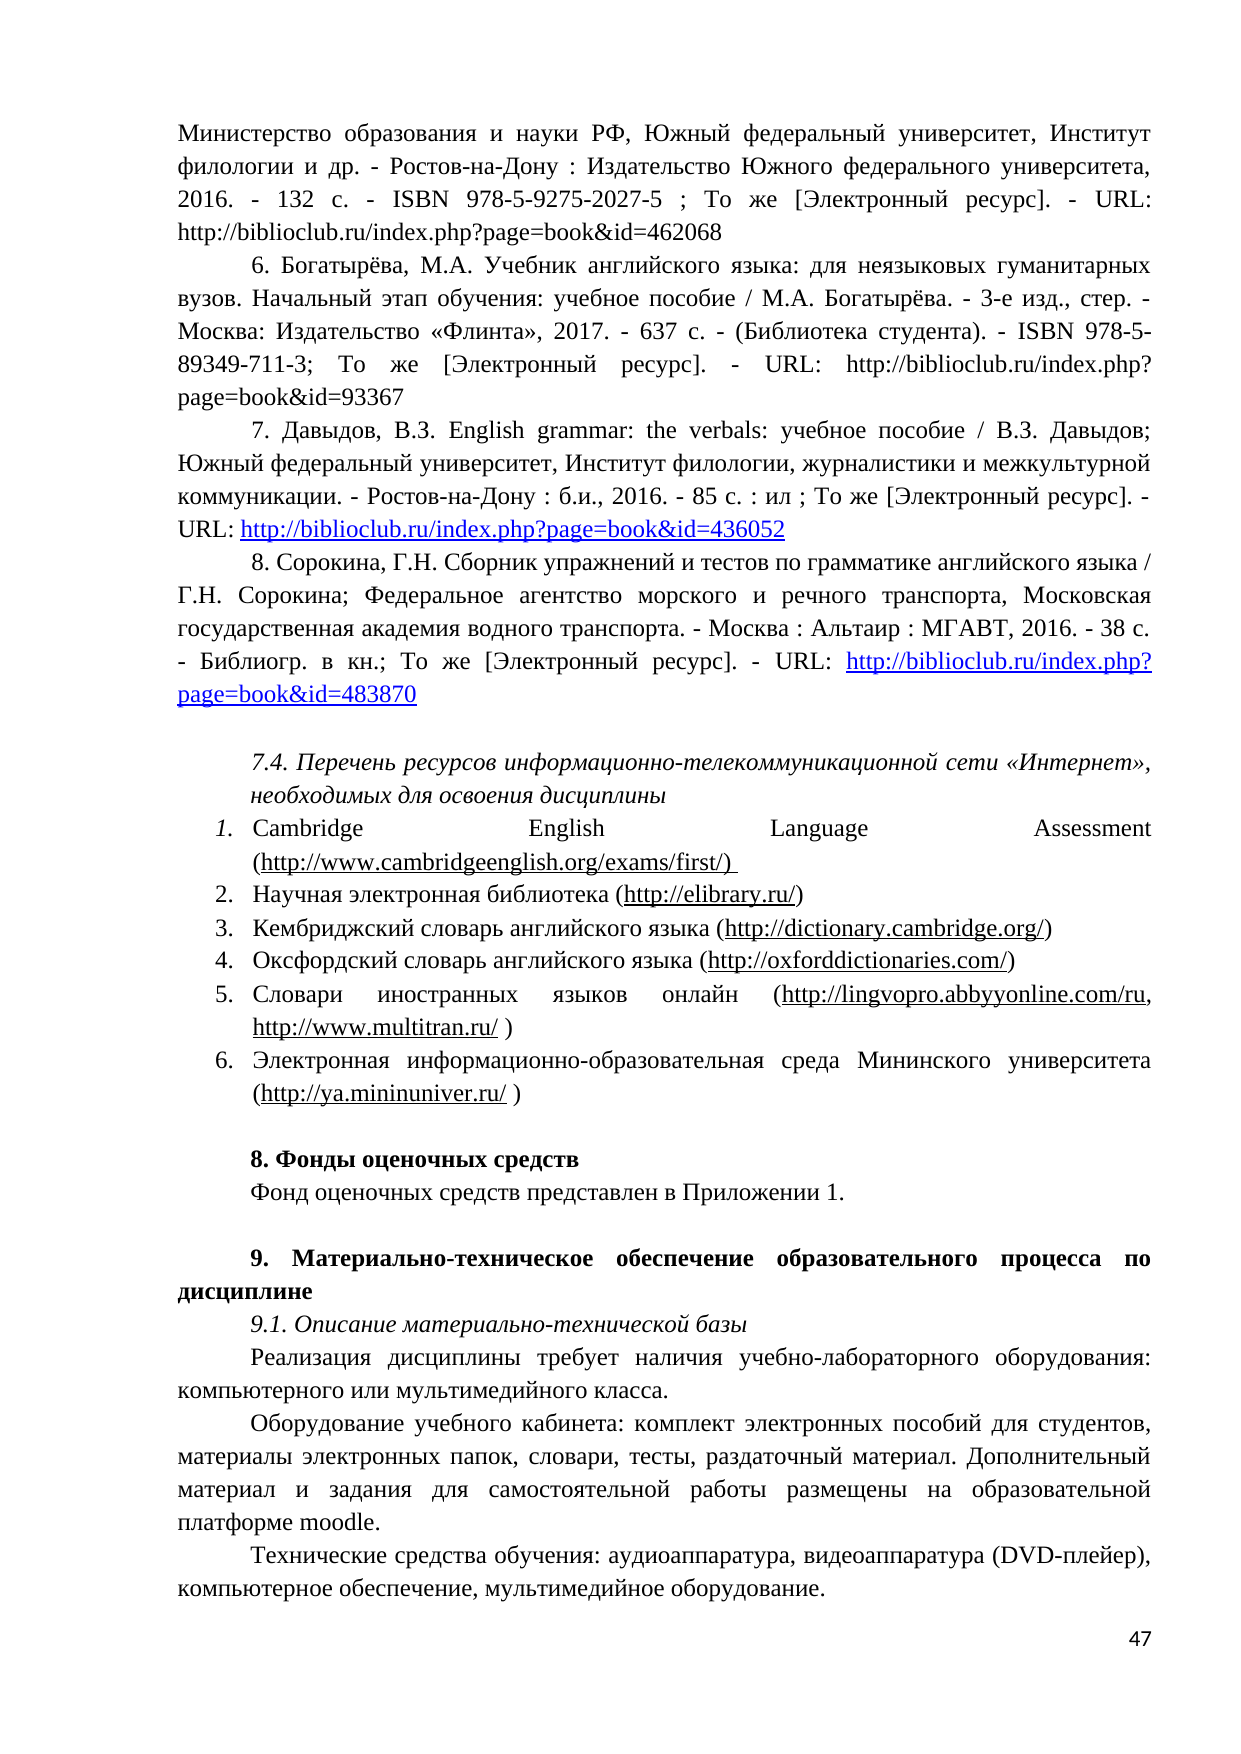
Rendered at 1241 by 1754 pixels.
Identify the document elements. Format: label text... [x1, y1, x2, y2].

list Словари иностранных языков онлайн (http://lingvopro.abbyyonline.com/ru, http://www.multitran.ru/ ) [215, 979, 1152, 1040]
text 7. Давыдов, В.З. English grammar: the verbals: учебное пособие / В.З. Давыдов; Южный федеральный университет, Институт филологии, журналистики и межкультурной коммуникации. - Ростов-на-Дону : б.и., 2016. - 85 с. : ил ; То же [Электронный ресурс]. - URL: http://biblioclub.ru/index.php?page=book&id=436052 [177, 415, 1152, 543]
text Оборудование учебного кабинета: комплект электронных пособий для студентов, материалы электронных папок, словари, тесты, раздаточный материал. Дополнительный материал и задания для самостоятельной работы размещены на образовательной платформе moodle. [177, 1408, 1152, 1536]
text Фонд оценочных средств представлен в Приложении 1. [177, 1177, 1152, 1206]
text 9.1. Описание материально-технической базы [177, 1309, 1152, 1338]
text 6. Богатырёва, М.А. Учебник английского языка: для неязыковых гуманитарных вузов. Начальный этап обучения: учебное пособие / М.А. Богатырёва. - 3-е изд., стер. - Москва: Издательство «Флинта», 2017. - 637 с. - (Библиотека студента). - ISBN 978-5-89349-711-3; То же [Электронный ресурс]. - URL: http://biblioclub.ru/index.php?page=book&id=93367 [177, 250, 1152, 411]
list Электронная информационно-образовательная среда Мининского университета (http://ya.mininuniver.ru/ ) [215, 1045, 1152, 1106]
text 9. Материально-техническое обеспечение образовательного процесса по дисциплине [177, 1243, 1152, 1304]
text 8. Сорокина, Г.Н. Сборник упражнений и тестов по грамматике английского языка / Г.Н. Сорокина; Федеральное агентство морского и речного транспорта, Московская государственная академия водного транспорта. - Москва : Альтаир : МГАВТ, 2016. - 38 с. - Библиогр. в кн.; То же [Электронный ресурс]. - URL: http://biblioclub.ru/index.php?page=book&id=483870 [177, 547, 1152, 708]
text 8. Фонды оценочных средств [177, 1144, 1152, 1172]
list Cambridge English Language Assessment (http://www.cambridgeenglish.org/exams/first/) [215, 813, 1152, 875]
text Реализация дисциплины требует наличия учебно-лабораторного оборудования: компьютерного или мультимедийного класса. [177, 1342, 1152, 1404]
list Оксфордский словарь английского языка (http://oxforddictionaries.com/) [215, 946, 1152, 974]
text 7.4. Перечень ресурсов информационно-телекоммуникационной сети «Интернет», необходимых для освоения дисциплины [250, 747, 1152, 809]
list Научная электронная библиотека (http://elibrary.ru/) [215, 879, 1152, 908]
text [177, 118, 1152, 246]
text Технические средства обучения: аудиоаппаратура, видеоаппаратура (DVD-плейер), компьютерное обеспечение, мультимедийное оборудование. [177, 1540, 1152, 1602]
list Кембриджский словарь английского языка (http://dictionary.cambridge.org/) [215, 913, 1152, 941]
